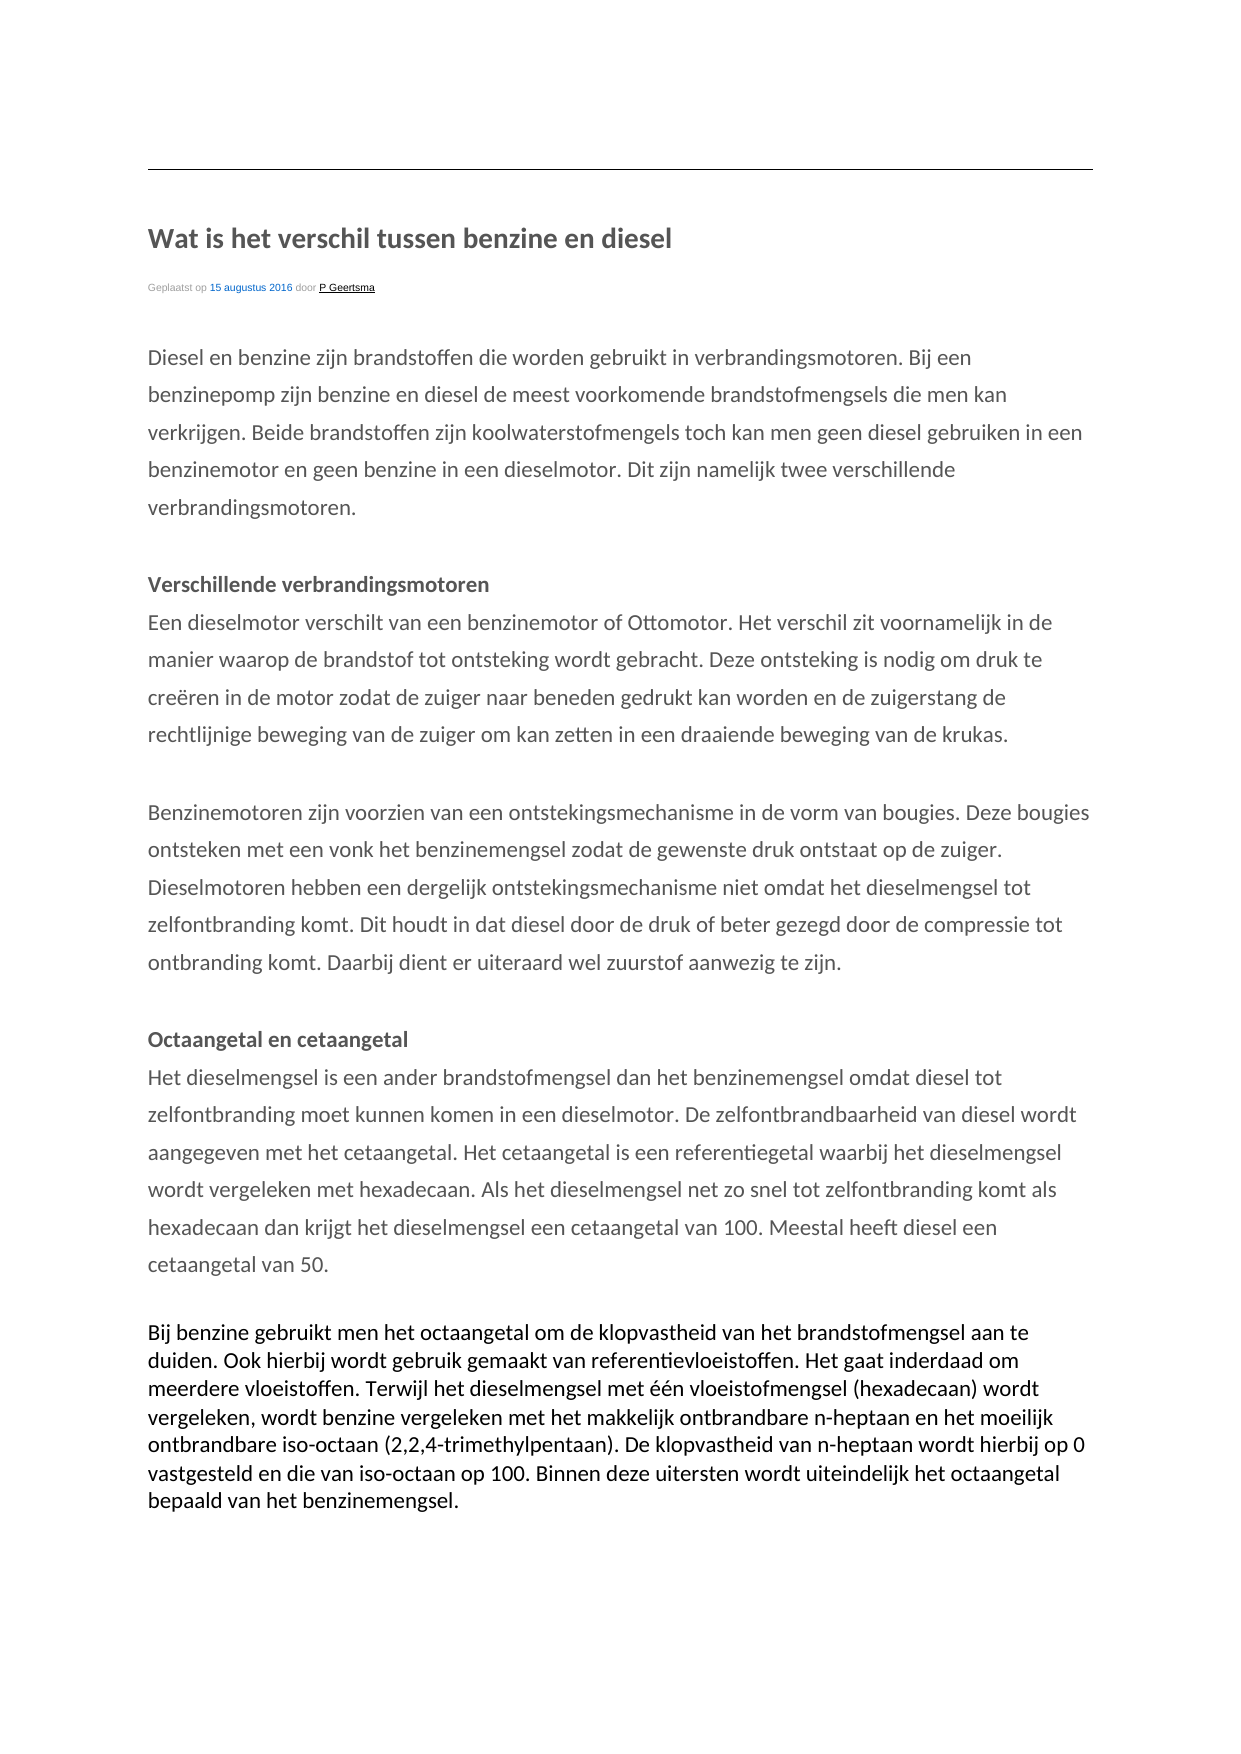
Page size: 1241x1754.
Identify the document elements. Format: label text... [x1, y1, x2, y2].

text Bij benzine gebruikt men het octaangetal om de klopvastheid van het brandstofmengsel aan te duiden. Ook hierbij wordt gebruik gemaakt van referentievloeistoffen. Het gaat inderdaad om meerdere vloeistoffen. Terwijl het dieselmengsel met één vloeistofmengsel (hexadecaan) wordt vergeleken, wordt benzine vergeleken met het makkelijk ontbrandbare n-heptaan en het moeilijk ontbrandbare iso-octaan (2,2,4-trimethylpentaan). De klopvastheid van n-heptaan wordt hierbij op 0 vastgesteld en die van iso-octaan op 100. Binnen deze uitersten wordt uiteindelijk het octaangetal bepaald van het benzinemengsel. [148, 1318, 1093, 1515]
text Verschillende verbrandingsmotoren Een dieselmotor verschilt van een benzinemotor of Ottomotor. Het verschil zit voornamelijk in de manier waarop de brandstof tot ontsteking wordt gebracht. Deze ontsteking is nodig om druk te creëren in de motor zodat de zuiger naar beneden gedrukt kan worden en de zuigerstang de rechtlijnige beweging van de zuiger om kan zetten in een draaiende beweging van de krukas. [148, 561, 1093, 748]
text Geplaatst op 15 augustus 2016 door P Geertsma [148, 256, 1093, 293]
text Diesel en benzine zijn brandstoffen die worden gebruikt in verbrandingsmotoren. Bij een benzinepomp zijn benzine en diesel de meest voorkomende brandstofmengsels die men kan verkrijgen. Beide brandstoffen zijn koolwaterstofmengels toch kan men geen diesel gebruiken in een benzinemotor en geen benzine in een dieselmotor. Dit zijn namelijk twee verschillende verbrandingsmotoren. [148, 333, 1093, 521]
text Benzinemotoren zijn voorzien van een ontstekingsmechanisme in de vorm van bougies. Deze bougies ontsteken met een vonk het benzinemengsel zodat de gewenste druk ontstaat op de zuiger. Dieselmotoren hebben een dergelijk ontstekingsmechanisme niet omdat het dieselmengsel tot zelfontbranding komt. Dit houdt in dat diesel door de druk of beter gezegd door de compressie tot ontbranding komt. Daarbij dient er uiteraard wel zuurstof aanwezig te zijn. [148, 788, 1093, 976]
subtitle Wat is het verschil tussen benzine en diesel [148, 220, 1093, 256]
text Octaangetal en cetaangetal Het dieselmengsel is een ander brandstofmengsel dan het benzinemengsel omdat diesel tot zelfontbranding moet kunnen komen in een dieselmotor. De zelfontbrandbaarheid van diesel wordt aangegeven met het cetaangetal. Het cetaangetal is een referentiegetal waarbij het dieselmengsel wordt vergeleken met hexadecaan. Als het dieselmengsel net zo snel tot zelfontbranding komt als hexadecaan dan krijgt het dieselmengsel een cetaangetal van 100. Meestal heeft diesel een cetaangetal van 50. [148, 1016, 1093, 1278]
